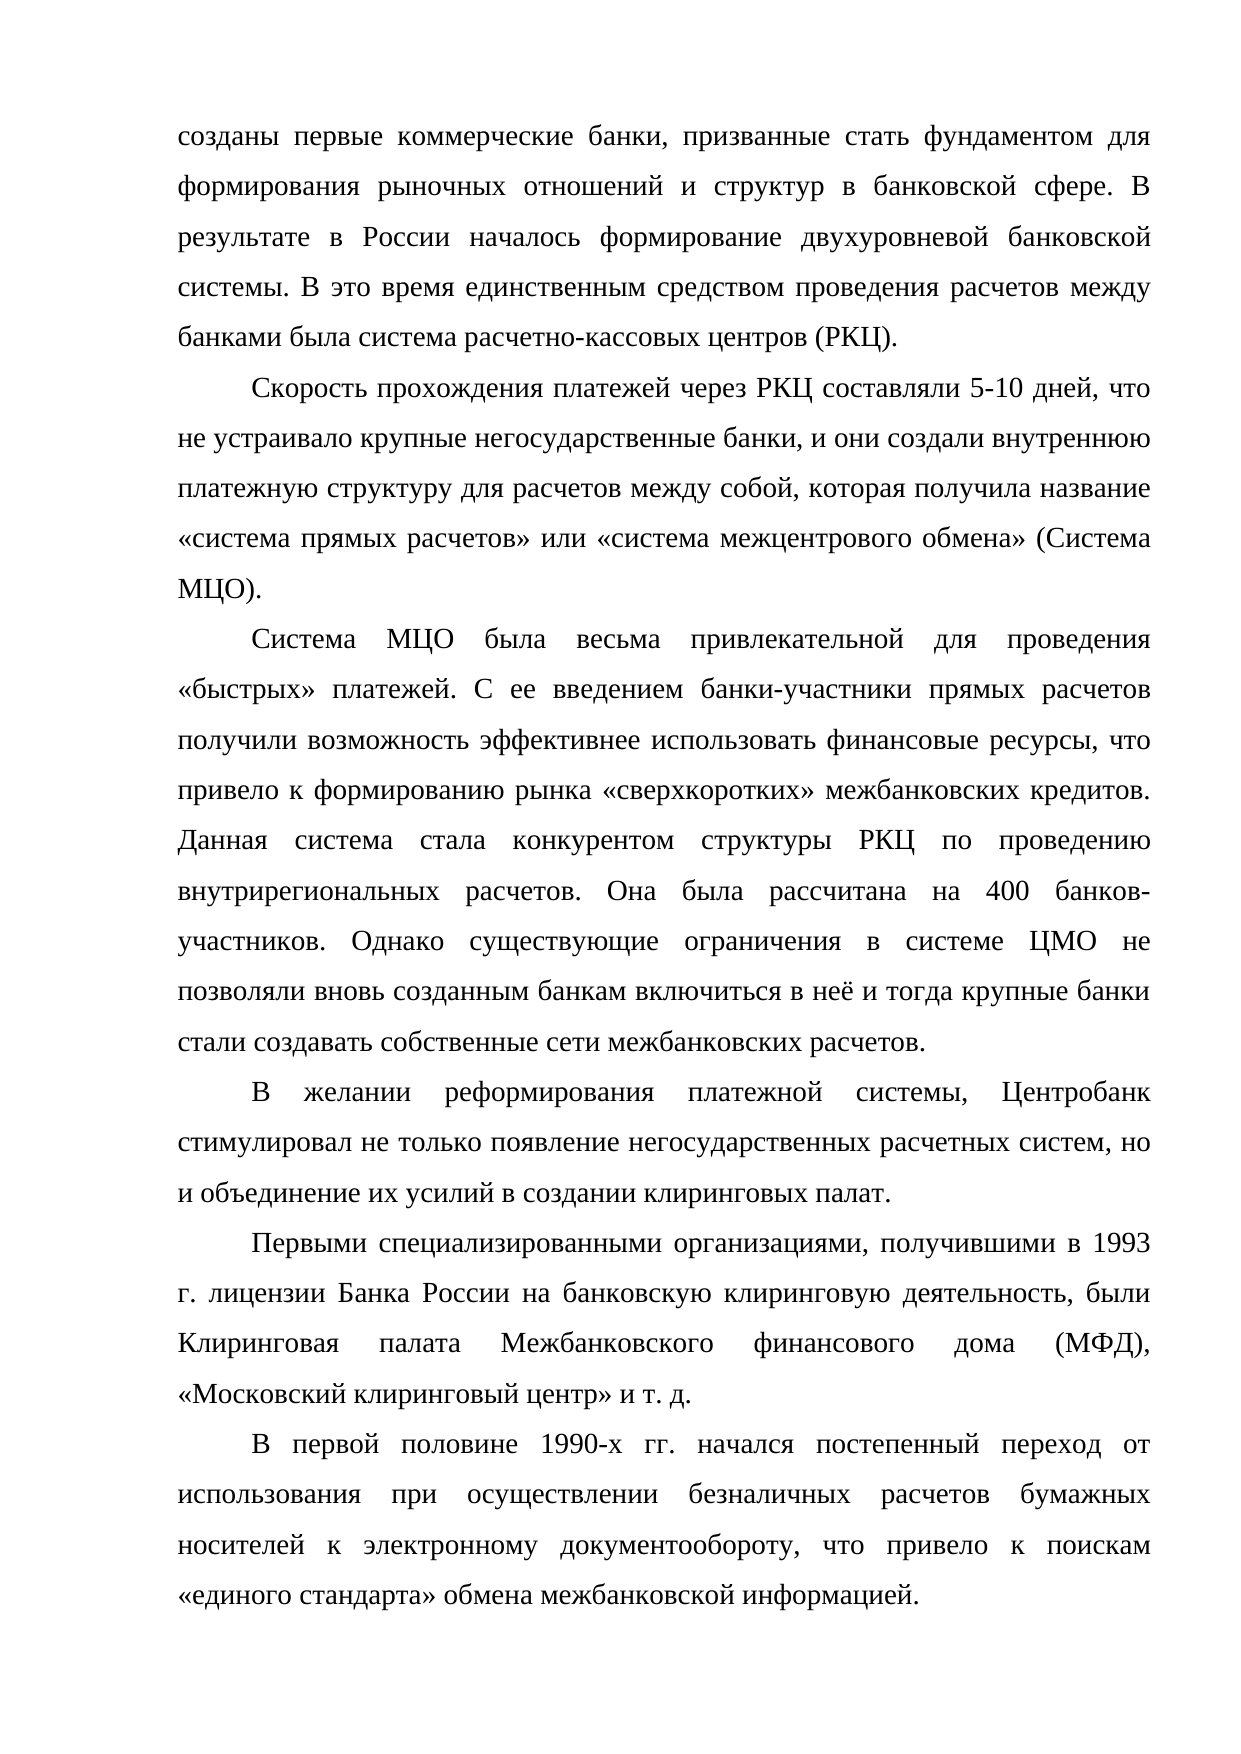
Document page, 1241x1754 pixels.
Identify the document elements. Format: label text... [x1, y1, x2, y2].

text В первой половине 1990-х гг. начался постепенный переход от использования при осуществлении безналичных расчетов бумажных носителей к электронному документообороту, что привело к поискам «единого стандарта» обмена межбанковской информацией. [177, 1426, 1152, 1611]
text Первыми специализированными организациями, получившими в . лицензии Банка России на банковскую клиринговую деятельность, были Клиринговая палата Межбанковского финансового дома (МФД), «Московский клиринговый центр» и т. д. [177, 1225, 1152, 1409]
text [177, 118, 1152, 353]
text Система МЦО была весьма привлекательной для проведения «быстрых» платежей. С ее введением банки-участники прямых расчетов получили возможность эффективнее использовать финансовые ресурсы, что привело к формированию рынка «сверхкоротких» межбанковских кредитов. Данная система стала конкурентом структуры РКЦ по проведению внутрирегиональных расчетов. Она была рассчитана на 400 банков-участников. Однако существующие ограничения в системе ЦМО не позволяли вновь созданным банкам включиться в неё и тогда крупные банки стали создавать собственные сети межбанковских расчетов. [177, 621, 1152, 1057]
text Скорость прохождения платежей через РКЦ составляли 5-10 дней, что не устраивало крупные негосударственные банки, и они создали внутреннюю платежную структуру для расчетов между собой, которая получила название «система прямых расчетов» или «система межцентрового обмена» (Система МЦО). [177, 370, 1152, 604]
text В желании реформирования платежной системы, Центробанк стимулировал не только появление негосударственных расчетных систем, но и объединение их усилий в создании клиринговых палат. [177, 1074, 1152, 1208]
